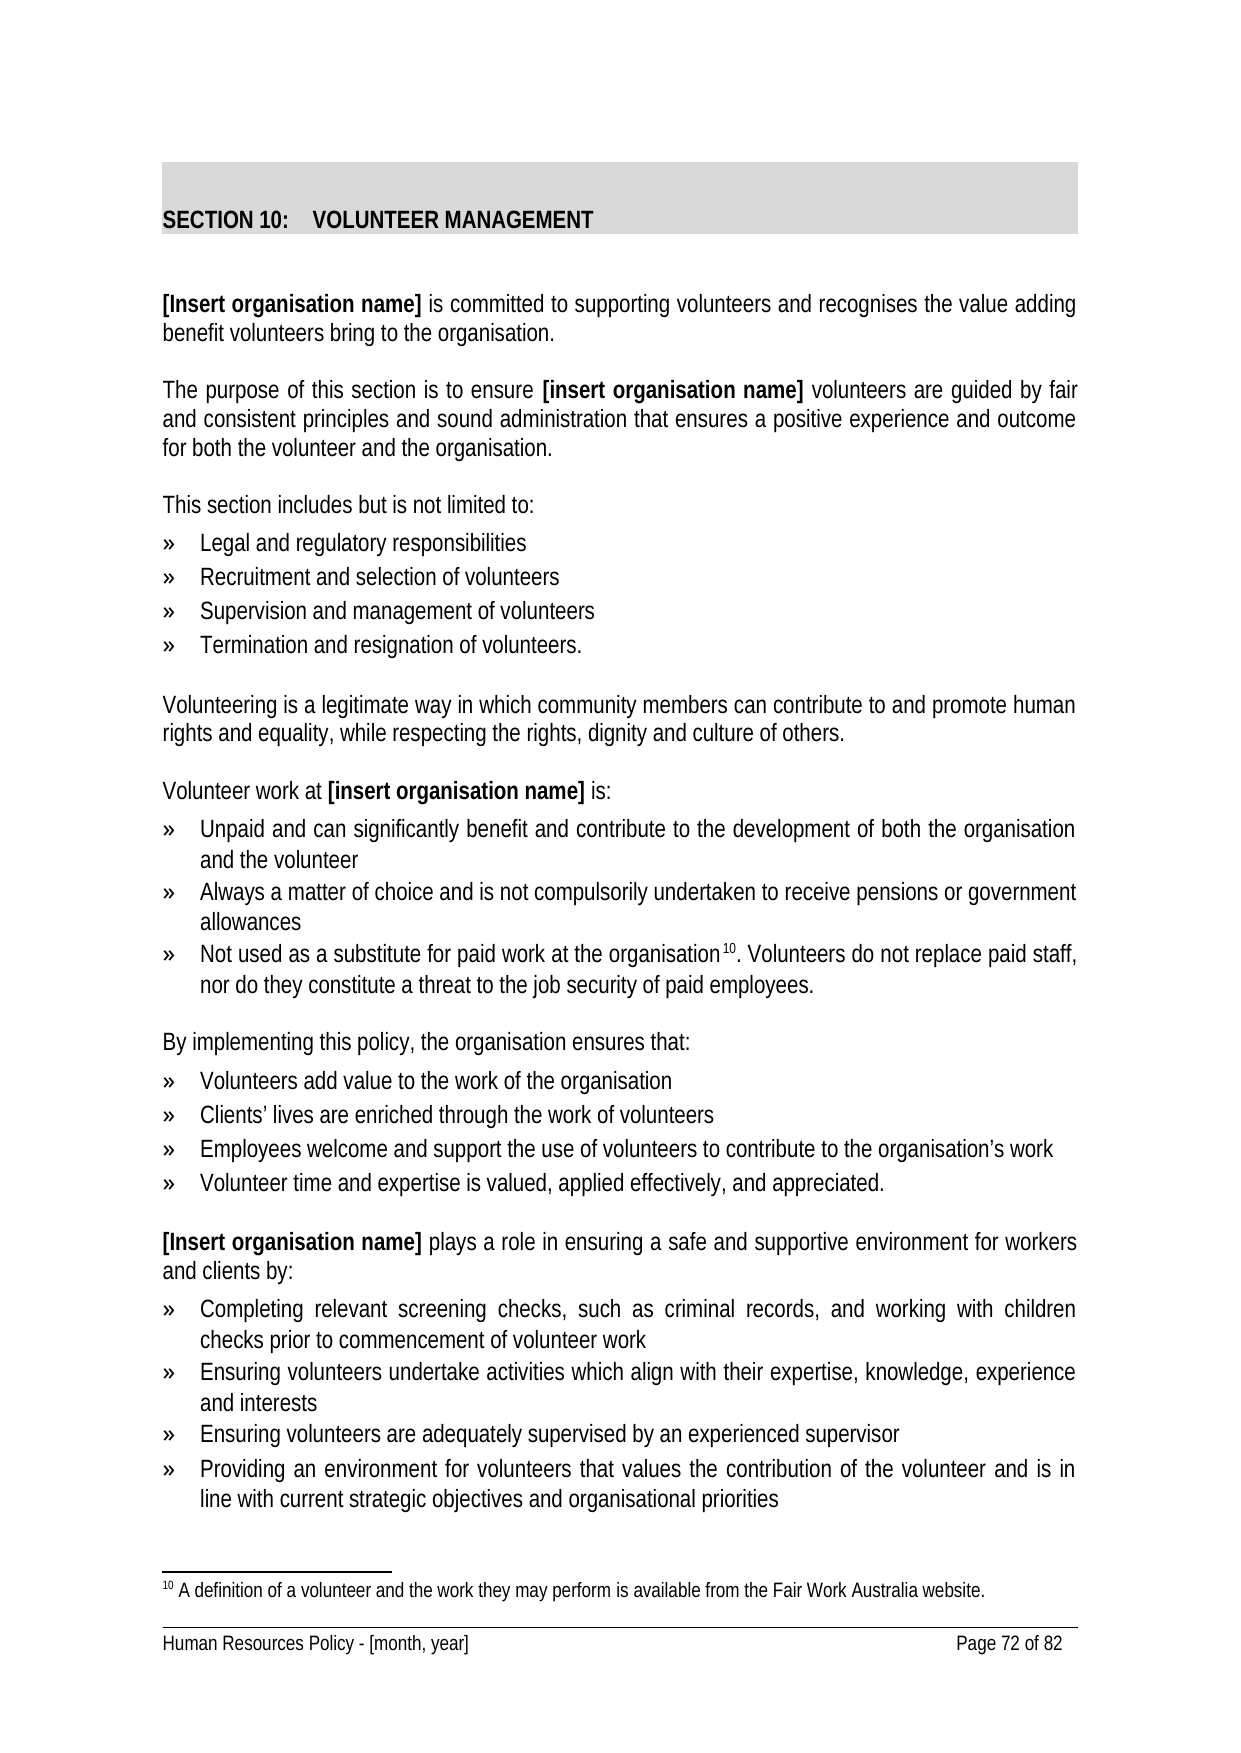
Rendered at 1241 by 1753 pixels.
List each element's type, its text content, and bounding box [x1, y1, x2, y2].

list Recruitment and selection of volunteers [162, 559, 1078, 593]
list Ensuring volunteers undertake activities which align with their expertise, knowledge, experience and interests [162, 1353, 1078, 1416]
list Legal and regulatory responsibilities [162, 525, 1078, 559]
subtitle SECTION 10: VOLUNTEER MANAGEMENT [162, 162, 1078, 234]
list Supervision and management of volunteers [162, 593, 1078, 627]
text The purpose of this section is to ensure [insert organisation name] volunteers are guided by fair and consistent principles and sound administration that ensures a positive experience and outcome for both the volunteer and the organisation. [162, 375, 1078, 461]
list Clients’ lives are enriched through the work of volunteers [162, 1096, 1078, 1130]
text Volunteer work at [insert organisation name] is: [162, 776, 1078, 804]
text By implementing this policy, the organisation ensures that: [162, 1027, 1078, 1056]
list Termination and resignation of volunteers. [162, 627, 1078, 661]
text This section includes but is not limited to: [162, 490, 1078, 519]
list Ensuring volunteers are adequately supervised by an experienced supervisor [162, 1416, 1078, 1450]
text [Insert organisation name] plays a role in ensuring a safe and supportive environment for workers and clients by: [162, 1227, 1078, 1284]
list Volunteers add value to the work of the organisation [162, 1062, 1078, 1096]
list Not used as a substitute for paid work at the organisation. Volunteers do not replace paid staff, nor do they constitute a threat to the job security of paid employees. [162, 936, 1078, 999]
text Volunteering is a legitimate way in which community members can contribute to and promote human rights and equality, while respecting the rights, dignity and culture of others. [162, 690, 1078, 747]
text [Insert organisation name] is committed to supporting volunteers and recognises the value adding benefit volunteers bring to the organisation. [162, 289, 1078, 347]
list Unpaid and can significantly benefit and contribute to the development of both the organisation and the volunteer [162, 811, 1078, 873]
list Always a matter of choice and is not compulsorily undertaken to receive pensions or government allowances [162, 873, 1078, 936]
list Completing relevant screening checks, such as criminal records, and working with children checks prior to commencement of volunteer work [162, 1291, 1078, 1353]
list Volunteer time and expertise is valued, applied effectively, and appreciated. [162, 1164, 1078, 1198]
list Providing an environment for volunteers that values the contribution of the volunteer and is in line with current strategic objectives and organisational priorities [162, 1450, 1078, 1513]
list Employees welcome and support the use of volunteers to contribute to the organisation’s work [162, 1130, 1078, 1164]
